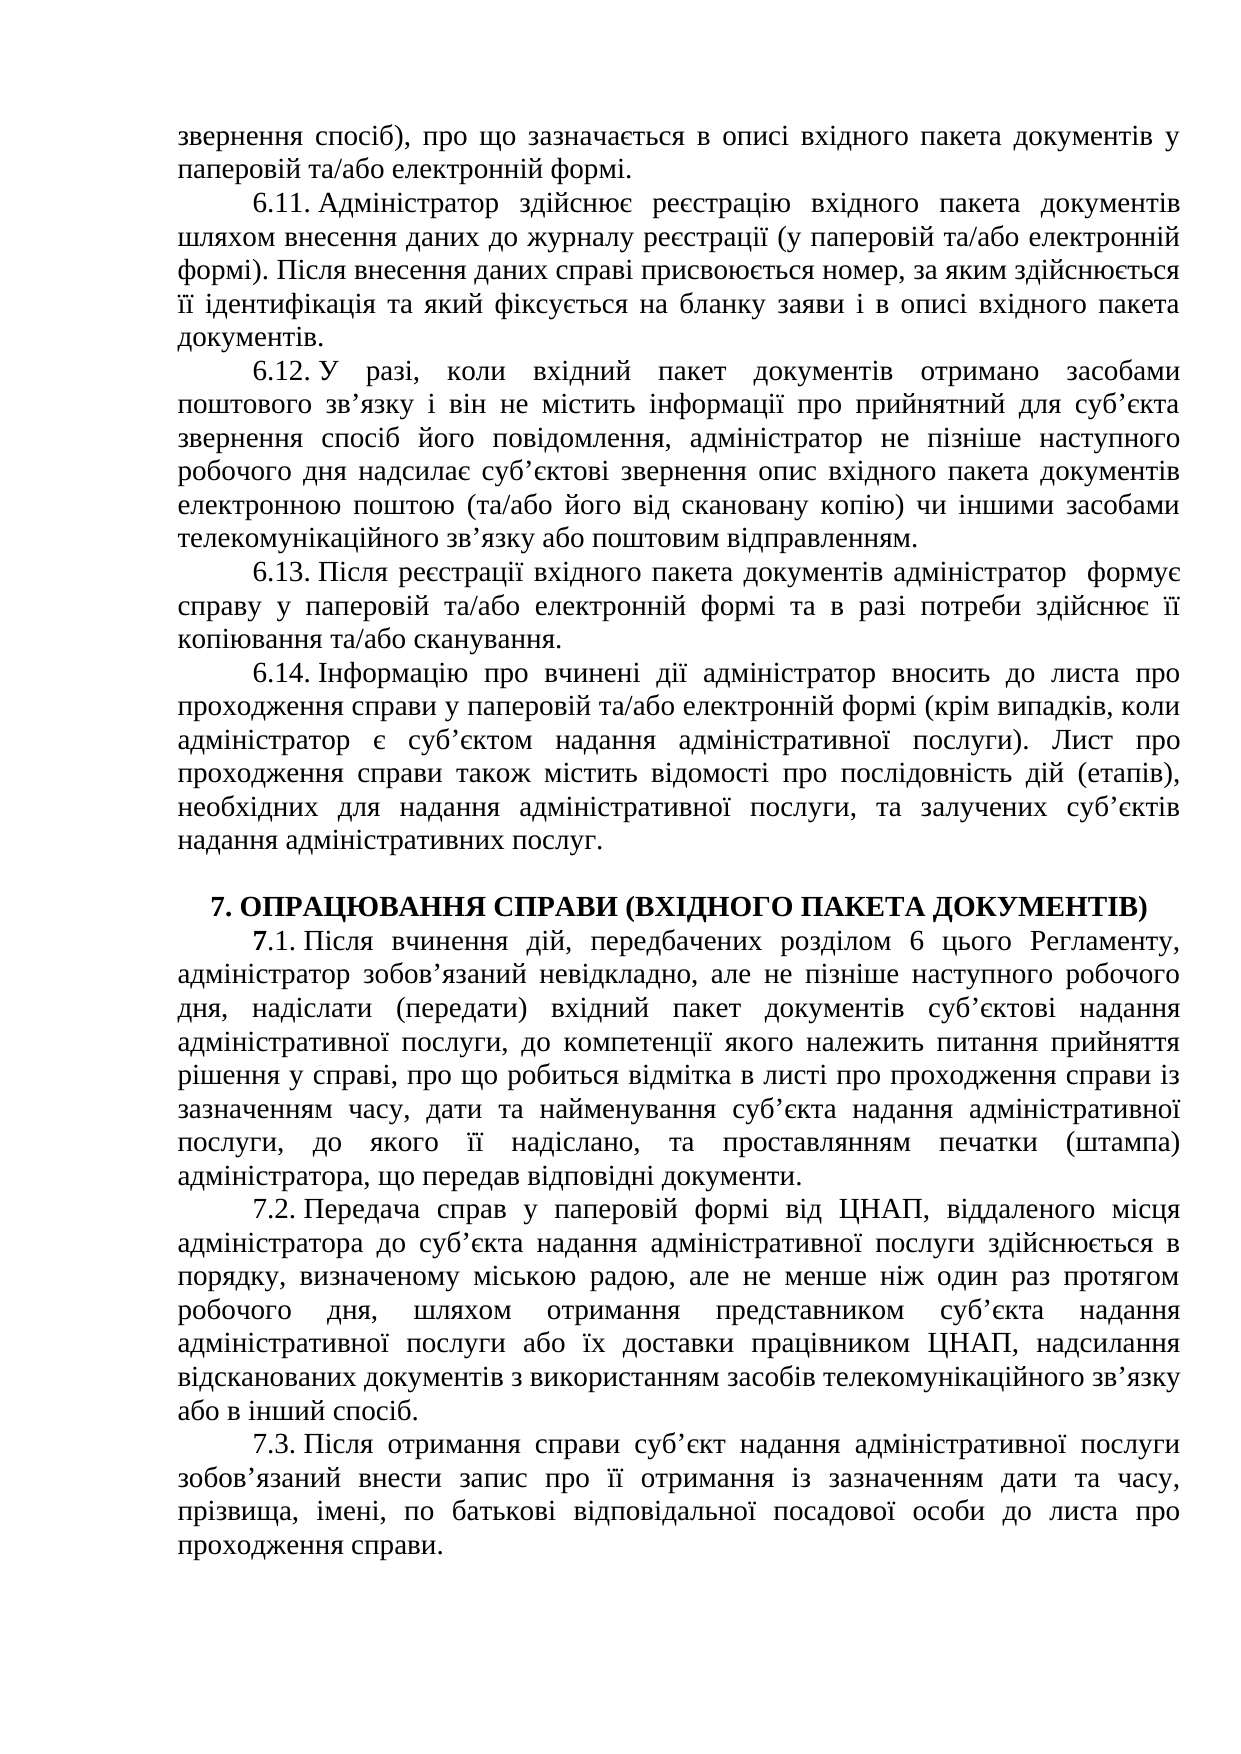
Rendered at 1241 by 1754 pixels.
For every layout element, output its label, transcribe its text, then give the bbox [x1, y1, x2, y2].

text 7.1. Після вчинення дій, передбачених розділом 6 цього Регламенту, адміністратор зобов’язаний невідкладно, але не пізніше наступного робочого дня, надіслати (передати) вхідний пакет документів суб’єктові надання адміністративної послуги, до компетенції якого належить питання прийняття рішення у справі, про що робиться відмітка в листі про проходження справи із зазначенням часу, дати та найменування суб’єкта надання адміністративної послуги, до якого її надіслано, та проставлянням печатки (штампа) адміністратора, що передав відповідні документи. [177, 923, 1181, 1191]
text 6.12. У разі, коли вхідний пакет документів отримано засобами поштового зв’язку і він не містить інформації про прийнятний для суб’єкта звернення спосіб його повідомлення, адміністратор не пізніше наступного робочого дня надсилає суб’єктові звернення опис вхідного пакета документів електронною поштою (та/або його від скановану копію) чи іншими засобами телекомунікаційного зв’язку або поштовим відправленням. [177, 353, 1181, 554]
text 7. ОПРАЦЮВАННЯ СПРАВИ (ВХІДНОГО ПАКЕТА ДОКУМЕНТІВ) [177, 889, 1181, 923]
text 6.13. Після реєстрації вхідного пакета документів адміністратор формує справу у паперовій та/або електронній формі та в разі потреби здійснює її копіювання та/або сканування. [177, 554, 1181, 655]
text 7.3. Після отримання справи суб’єкт надання адміністративної послуги зобов’язаний внести запис про її отримання із зазначенням дати та часу, прізвища, імені, по батькові відповідальної посадової особи до листа про проходження справи. [177, 1426, 1181, 1560]
text 6.14. Інформацію про вчинені дії адміністратор вносить до листа про проходження справи у паперовій та/або електронній формі (крім випадків, коли адміністратор є суб’єктом надання адміністративної послуги). Лист про проходження справи також містить відомості про послідовність дій (етапів), необхідних для надання адміністративної послуги, та залучених суб’єктів надання адміністративних послуг. [177, 655, 1181, 856]
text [177, 118, 1181, 185]
text 7.2. Передача справ у паперовій формі від ЦНАП, віддаленого місця адміністратора до суб’єкта надання адміністративної послуги здійснюється в порядку, визначеному міською радою, але не менше ніж один раз протягом робочого дня, шляхом отримання представником суб’єкта надання адміністративної послуги або їх доставки працівником ЦНАП, надсилання відсканованих документів з використанням засобів телекомунікаційного зв’язку або в інший спосіб. [177, 1191, 1181, 1426]
text 6.11. Адміністратор здійснює реєстрацію вхідного пакета документів шляхом внесення даних до журналу реєстрації (у паперовій та/або електронній формі). Після внесення даних справі присвоюється номер, за яким здійснюється її ідентифікація та який фіксується на бланку заяви і в описі вхідного пакета документів. [177, 185, 1181, 353]
